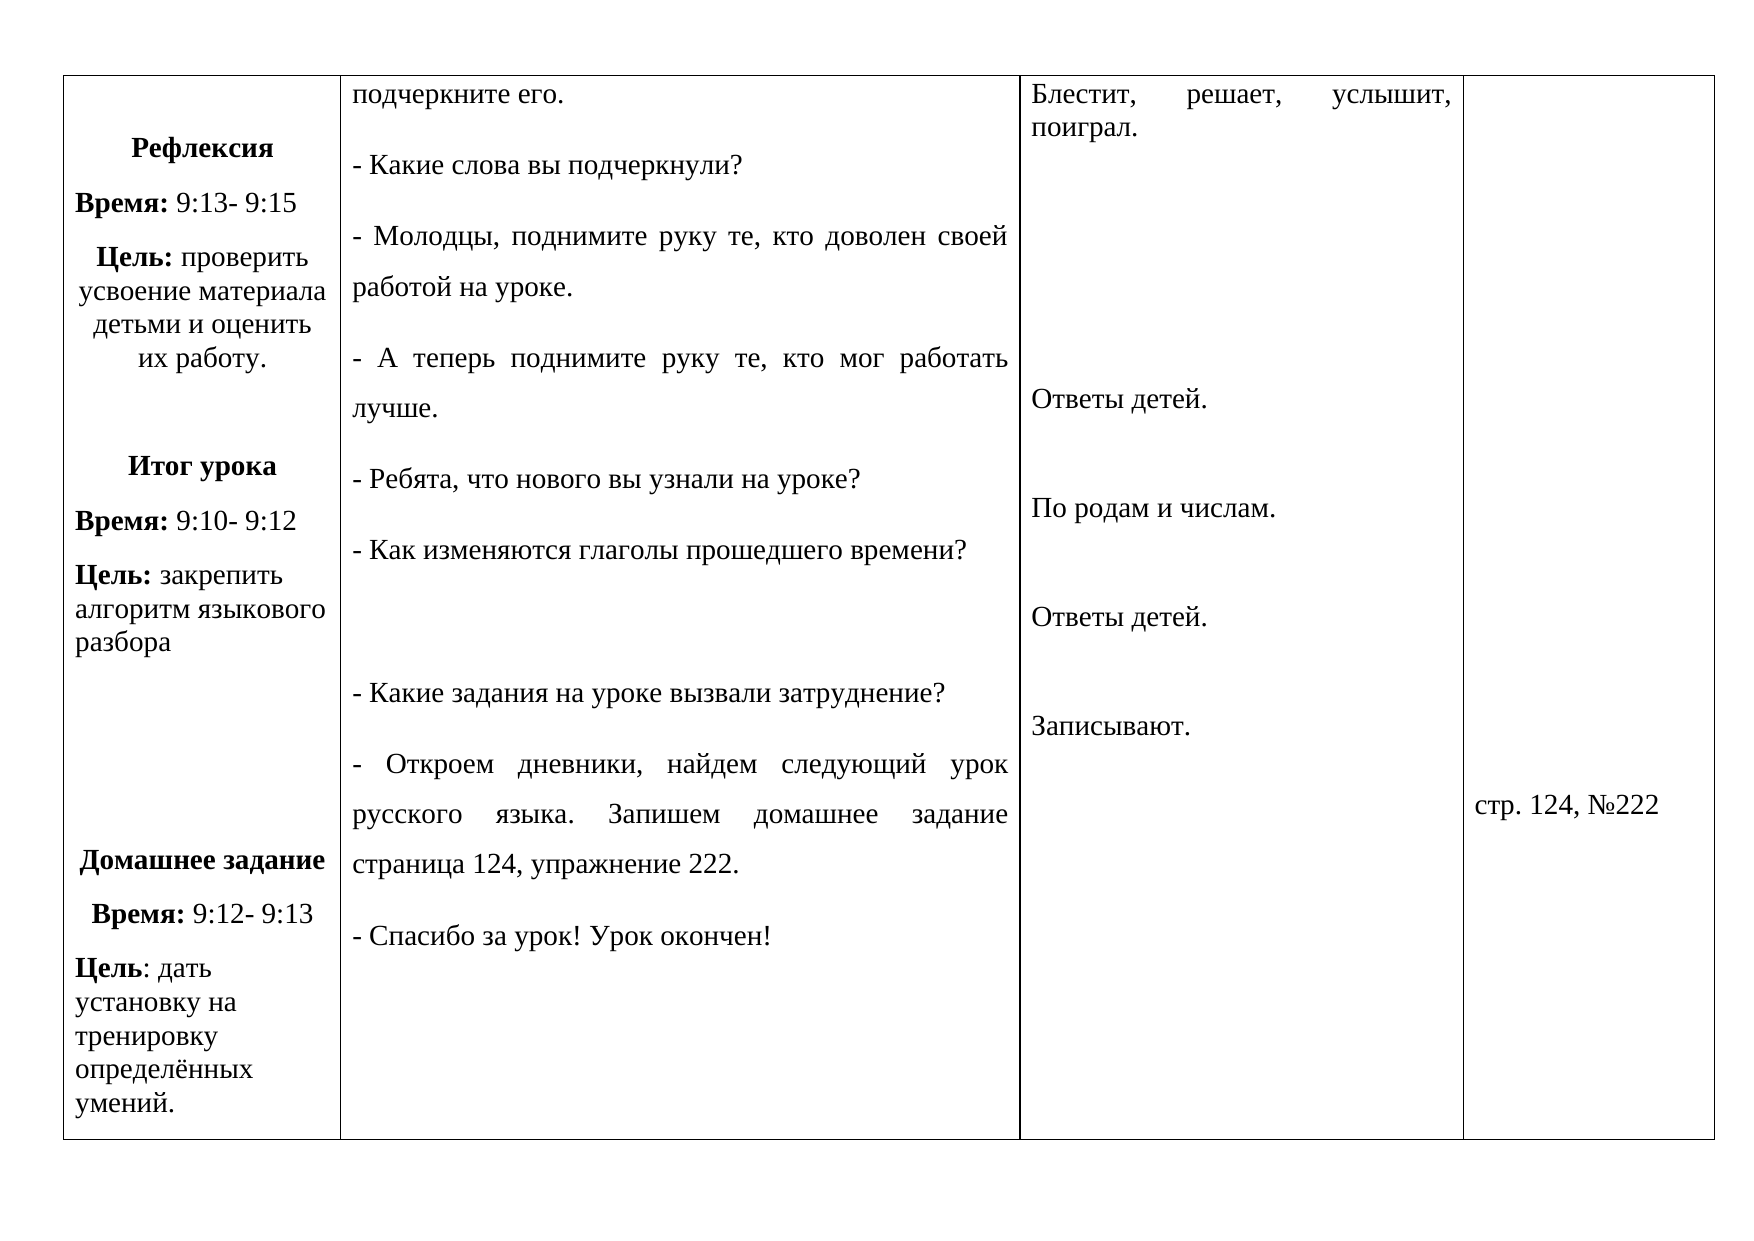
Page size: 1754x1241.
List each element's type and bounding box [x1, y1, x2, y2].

table_cell [1464, 76, 1714, 1143]
table_cell [1021, 76, 1463, 1143]
table_cell [64, 76, 340, 1143]
table_cell [341, 76, 1019, 1143]
